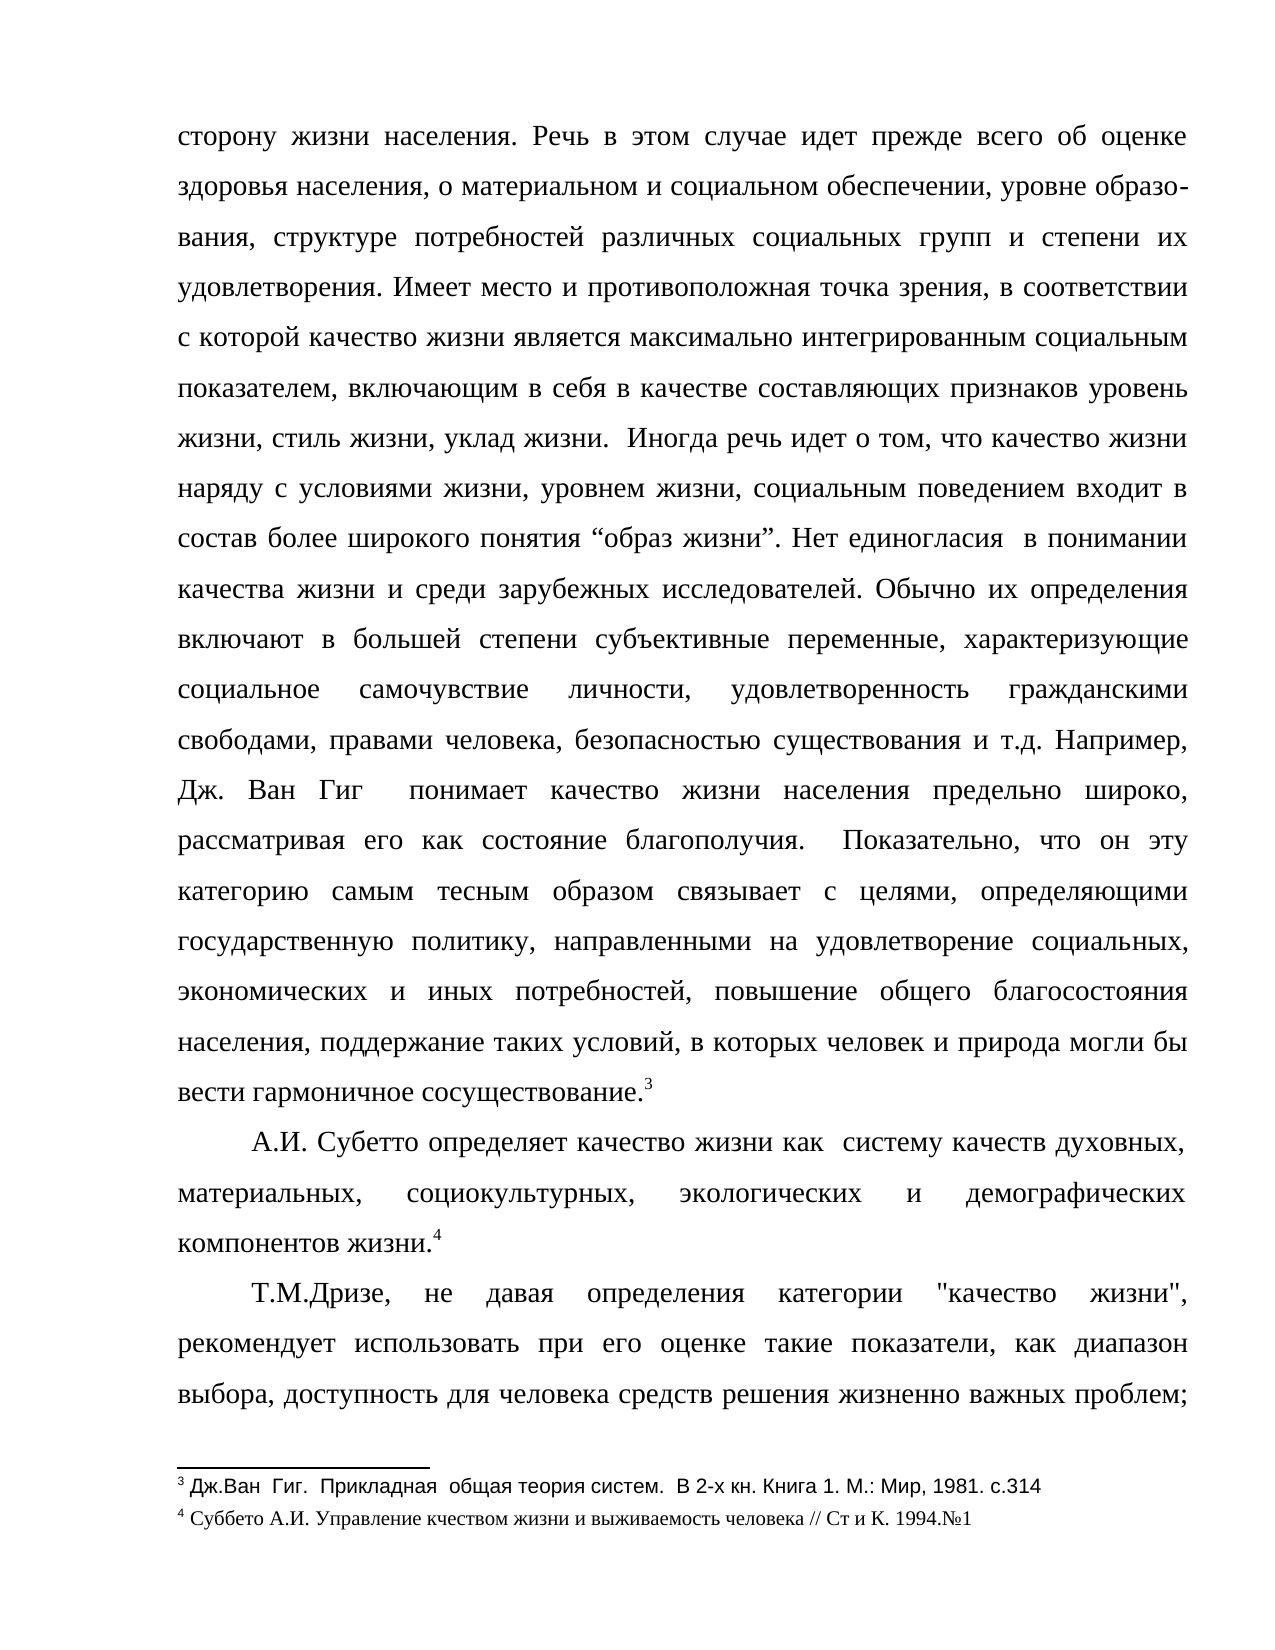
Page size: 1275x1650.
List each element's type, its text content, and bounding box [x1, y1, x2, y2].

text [177, 118, 1189, 1108]
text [177, 1275, 1189, 1409]
text А.И. Субетто определяет качество жизни как систему качеств духовных, материальных, социокультурных, экологических и демографических компонентов жизни. [177, 1124, 1186, 1258]
